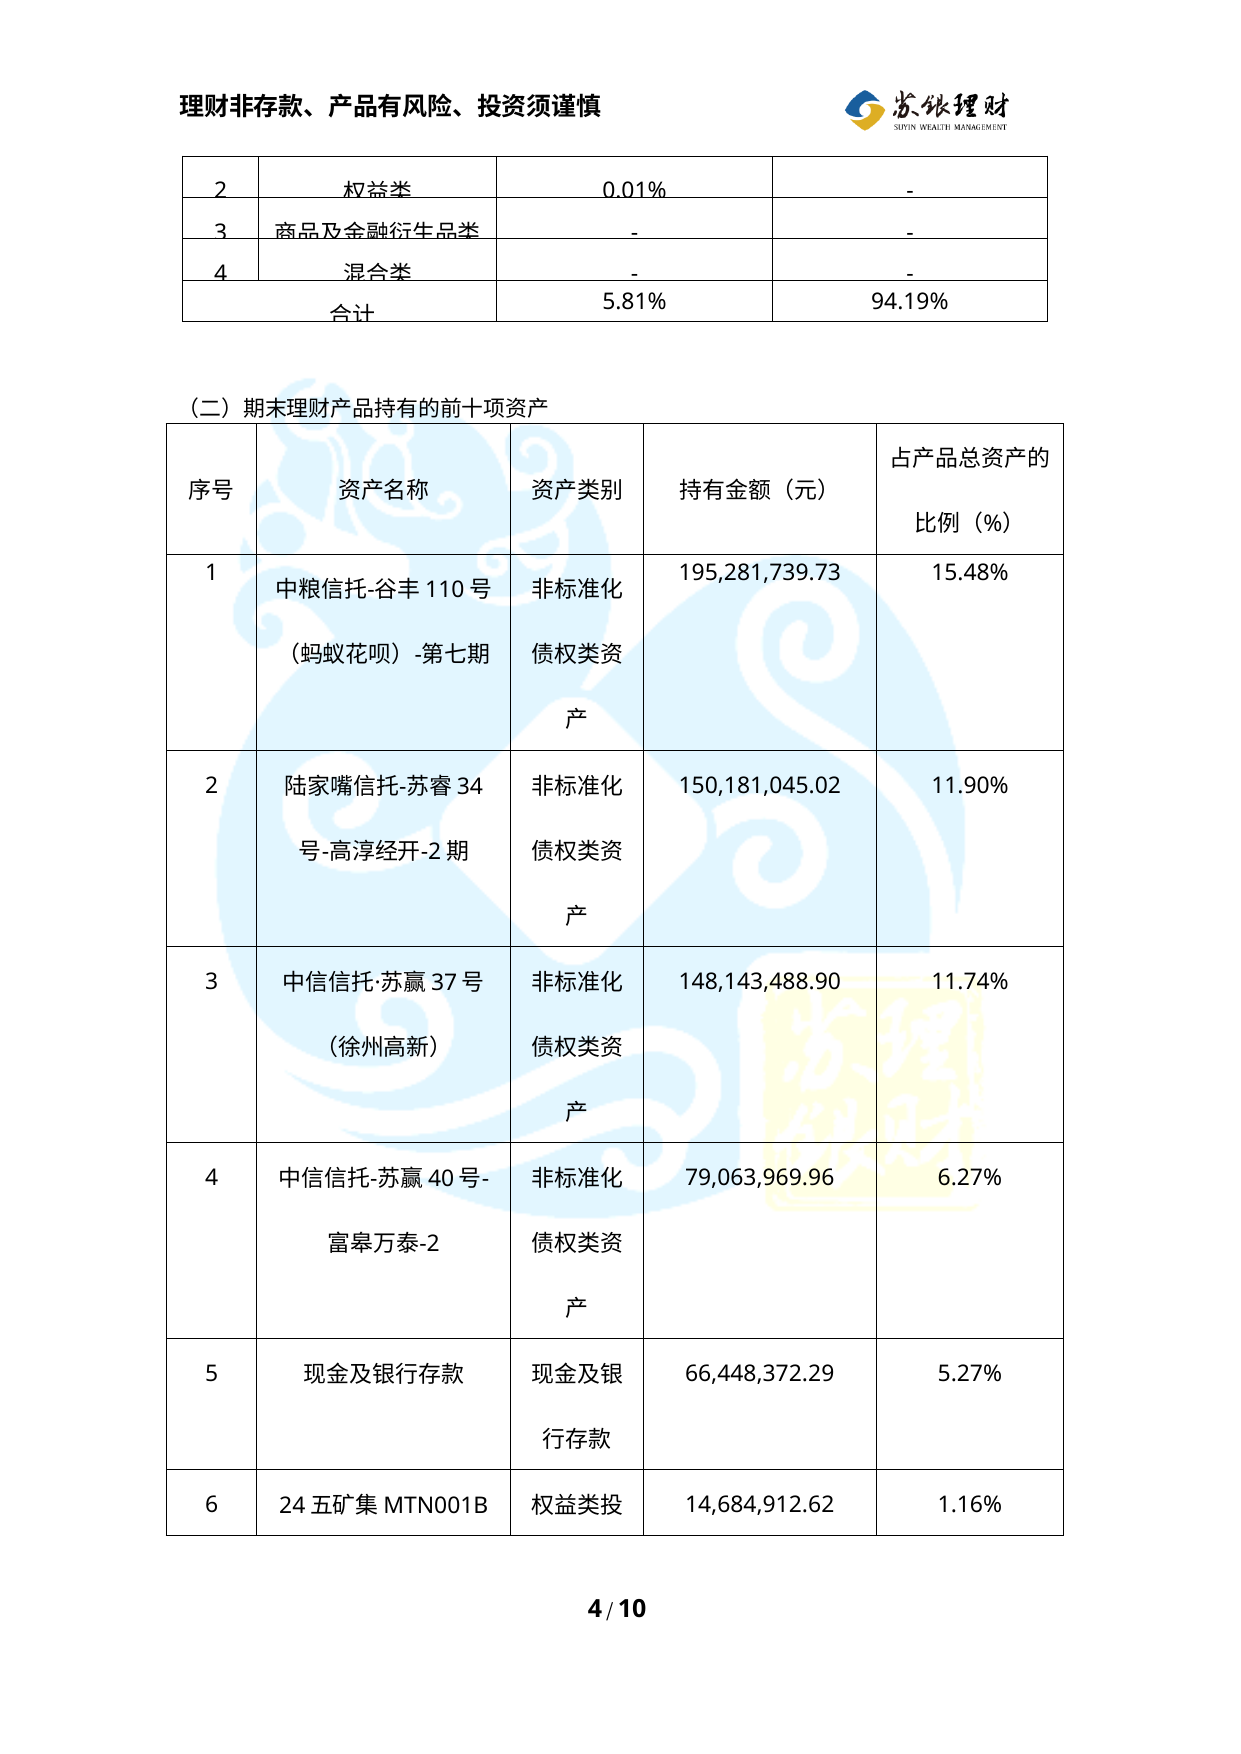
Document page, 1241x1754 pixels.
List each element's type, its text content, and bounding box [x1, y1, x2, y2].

table_cell 非标准化债权类资产 [511, 1143, 643, 1338]
table_header 资产名称 [257, 424, 510, 554]
table_cell 2 [167, 751, 256, 946]
table_header 占产品总资产的比例（%） [877, 424, 1063, 554]
table_cell - [773, 198, 1047, 238]
table_cell 陆家嘴信托-苏睿34号-高淳经开-2期 [257, 751, 510, 946]
table_cell 6 [167, 1470, 256, 1535]
table_cell 现金及银行存款 [257, 1339, 510, 1469]
table_cell 非标准化债权类资产 [511, 947, 643, 1142]
table_cell 0.01% [497, 157, 772, 197]
table_cell 中信信托·苏赢37号（徐州高新） [257, 947, 510, 1142]
picture [820, 72, 1039, 143]
table_cell 5.81% [497, 281, 772, 321]
table_cell - [773, 239, 1047, 279]
table_cell 5.27% [877, 1339, 1063, 1469]
table_cell - [773, 157, 1047, 197]
table_cell 非标准化债权类资产 [511, 751, 643, 946]
table_cell 2 [183, 157, 258, 197]
table_cell 5 [167, 1339, 256, 1469]
table_cell 中信信托-苏赢40号-富皋万泰-2 [257, 1143, 510, 1338]
table_cell 非标准化债权类资产 [511, 555, 643, 750]
table_cell 6.27% [877, 1143, 1063, 1338]
table_cell 商品及金融衍生品类 [259, 198, 496, 238]
table_cell 1.16% [877, 1470, 1063, 1535]
subtitle （二）期末理财产品持有的前十项资产 [177, 391, 1053, 423]
table_cell 195,281,739.73 [644, 555, 876, 750]
table_cell 24五矿集MTN001B [257, 1470, 510, 1535]
table_cell 11.90% [877, 751, 1063, 946]
table_header 序号 [167, 424, 256, 554]
table_cell 权益类 [259, 157, 496, 197]
table_cell 4 [183, 239, 258, 279]
table_cell 3 [167, 947, 256, 1142]
table_cell 66,448,372.29 [644, 1339, 876, 1469]
table_cell 混合类 [259, 239, 496, 279]
table_cell 150,181,045.02 [644, 751, 876, 946]
table_cell 权益类投资 [511, 1470, 643, 1535]
table_cell 中粮信托-谷丰110号（蚂蚁花呗）-第七期 [257, 555, 510, 750]
table_cell 4 [167, 1143, 256, 1338]
table_cell 3 [183, 198, 258, 238]
table_cell 11.74% [877, 947, 1063, 1142]
table_cell 1 [167, 555, 256, 750]
table_cell 15.48% [877, 555, 1063, 750]
table_cell 94.19% [773, 281, 1047, 321]
table_cell 14,684,912.62 [644, 1470, 876, 1535]
table_cell - [497, 198, 772, 238]
table_cell 148,143,488.90 [644, 947, 876, 1142]
table_header 持有金额（元） [644, 424, 876, 554]
table_cell 现金及银行存款 [511, 1339, 643, 1469]
table_header 资产类别 [511, 424, 643, 554]
table_cell 合计 [183, 281, 496, 321]
table_cell 79,063,969.96 [644, 1143, 876, 1338]
table_cell - [497, 239, 772, 279]
